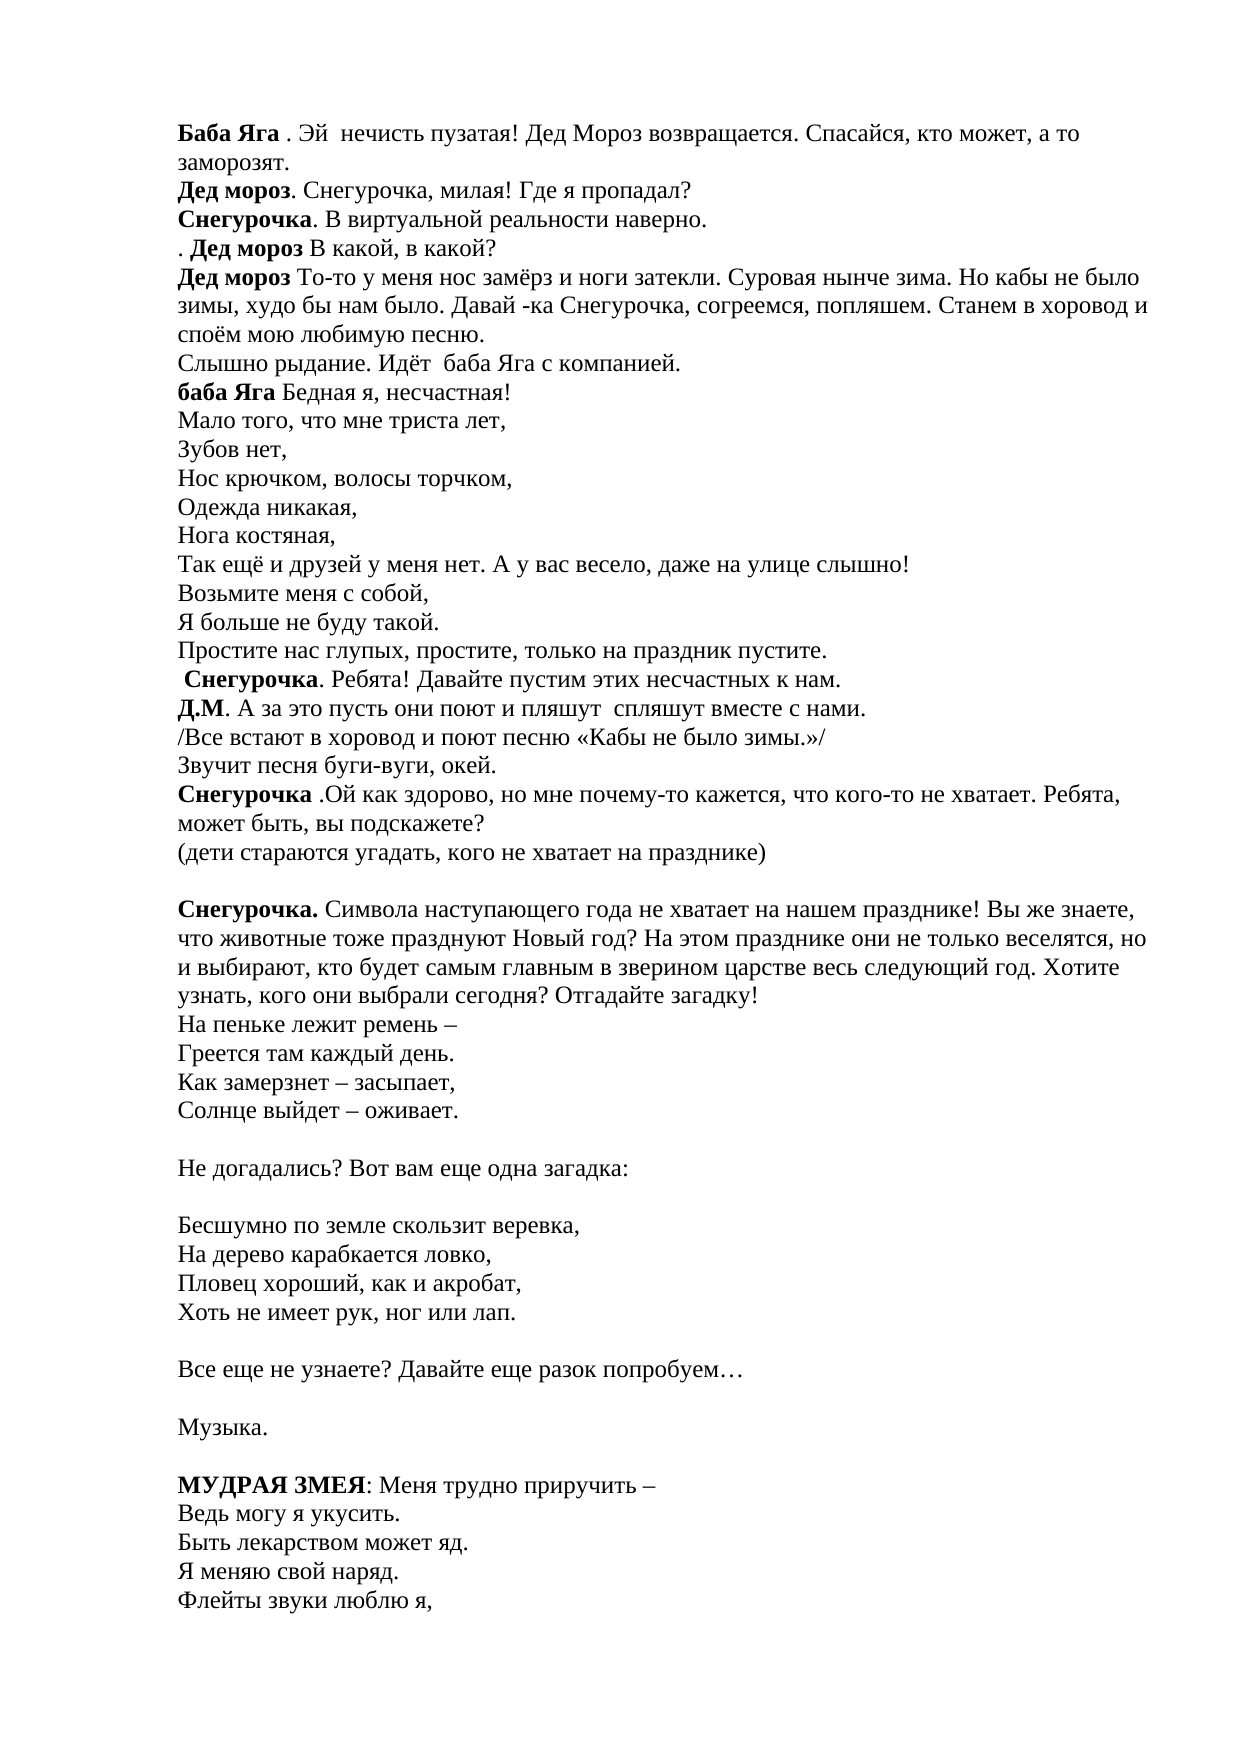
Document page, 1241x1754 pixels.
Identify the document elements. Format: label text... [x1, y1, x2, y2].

text Я больше не буду такой. [177, 607, 1152, 636]
text Одежда никакая, [177, 492, 1152, 521]
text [177, 1412, 1152, 1613]
text Слышно рыдание. Идёт баба Яга с компанией. [177, 348, 1152, 377]
text Нос крючком, волосы торчком, [177, 463, 1152, 492]
text Не догадались? Вот вам еще одна загадка: Бесшумно по земле скользит веревка, На дерево карабкается ловко, Пловец хороший, как и акробат, Хоть не имеет рук, ног или лап. [177, 1153, 1152, 1326]
text Дед мороз То-то у меня нос замёрз и ноги затекли. Суровая нынче зима. Но кабы не было зимы, худо бы нам было. Давай -ка Снегурочка, согреемся, попляшем. Станем в хоровод и споём мою любимую песню. [177, 262, 1152, 348]
text Снегурочка. Ребята! Давайте пустим этих несчастных к нам. [177, 664, 1152, 693]
text Снегурочка. В виртуальной реальности наверно. [177, 204, 1152, 233]
text Все еще не узнаете? Давайте еще разок попробуем… [177, 1326, 1152, 1383]
text Простите нас глупых, простите, только на праздник пустите. [177, 636, 1152, 664]
text Зубов нет, [177, 434, 1152, 463]
text Нога костяная, [177, 521, 1152, 549]
text Дед мороз. Снегурочка, милая! Где я пропадал? [177, 176, 1152, 204]
text Звучит песня буги-вуги, окей. [177, 751, 1152, 779]
text баба Яга Бедная я, несчастная! [177, 377, 1152, 406]
text /Все встают в хоровод и поют песню «Кабы не было зимы.»/ [177, 722, 1152, 751]
text Д.М. А за это пусть они поют и пляшут спляшут вместе с нами. [177, 693, 1152, 722]
text . Дед мороз В какой, в какой? [177, 233, 1152, 262]
text Баба Яга . Эй нечисть пузатая! Дед Мороз возвращается. Спасайся, кто может, а то заморозят. [177, 118, 1152, 176]
text Так ещё и друзей у меня нет. А у вас весело, даже на улице слышно! [177, 549, 1152, 578]
text Снегурочка .Ой как здорово, но мне почему-то кажется, что кого-то не хватает. Ребята, может быть, вы подскажете? (дети стараются угадать, кого не хватает на празднике) Снегурочка. Символа наступающего года не хватает на нашем празднике! Вы же знаете, что животные тоже празднуют Новый год? На этом празднике они не только веселятся, но и выбирают, кто будет самым главным в зверином царстве весь следующий год. Хотите узнать, кого они выбрали сегодня? Отгадайте загадку! На пеньке лежит ремень – Греется там каждый день. Как замерзнет – засыпает, Солнце выйдет – оживает. [177, 779, 1152, 1153]
text Возьмите меня с собой, [177, 578, 1152, 607]
text Мало того, что мне триста лет, [177, 406, 1152, 434]
